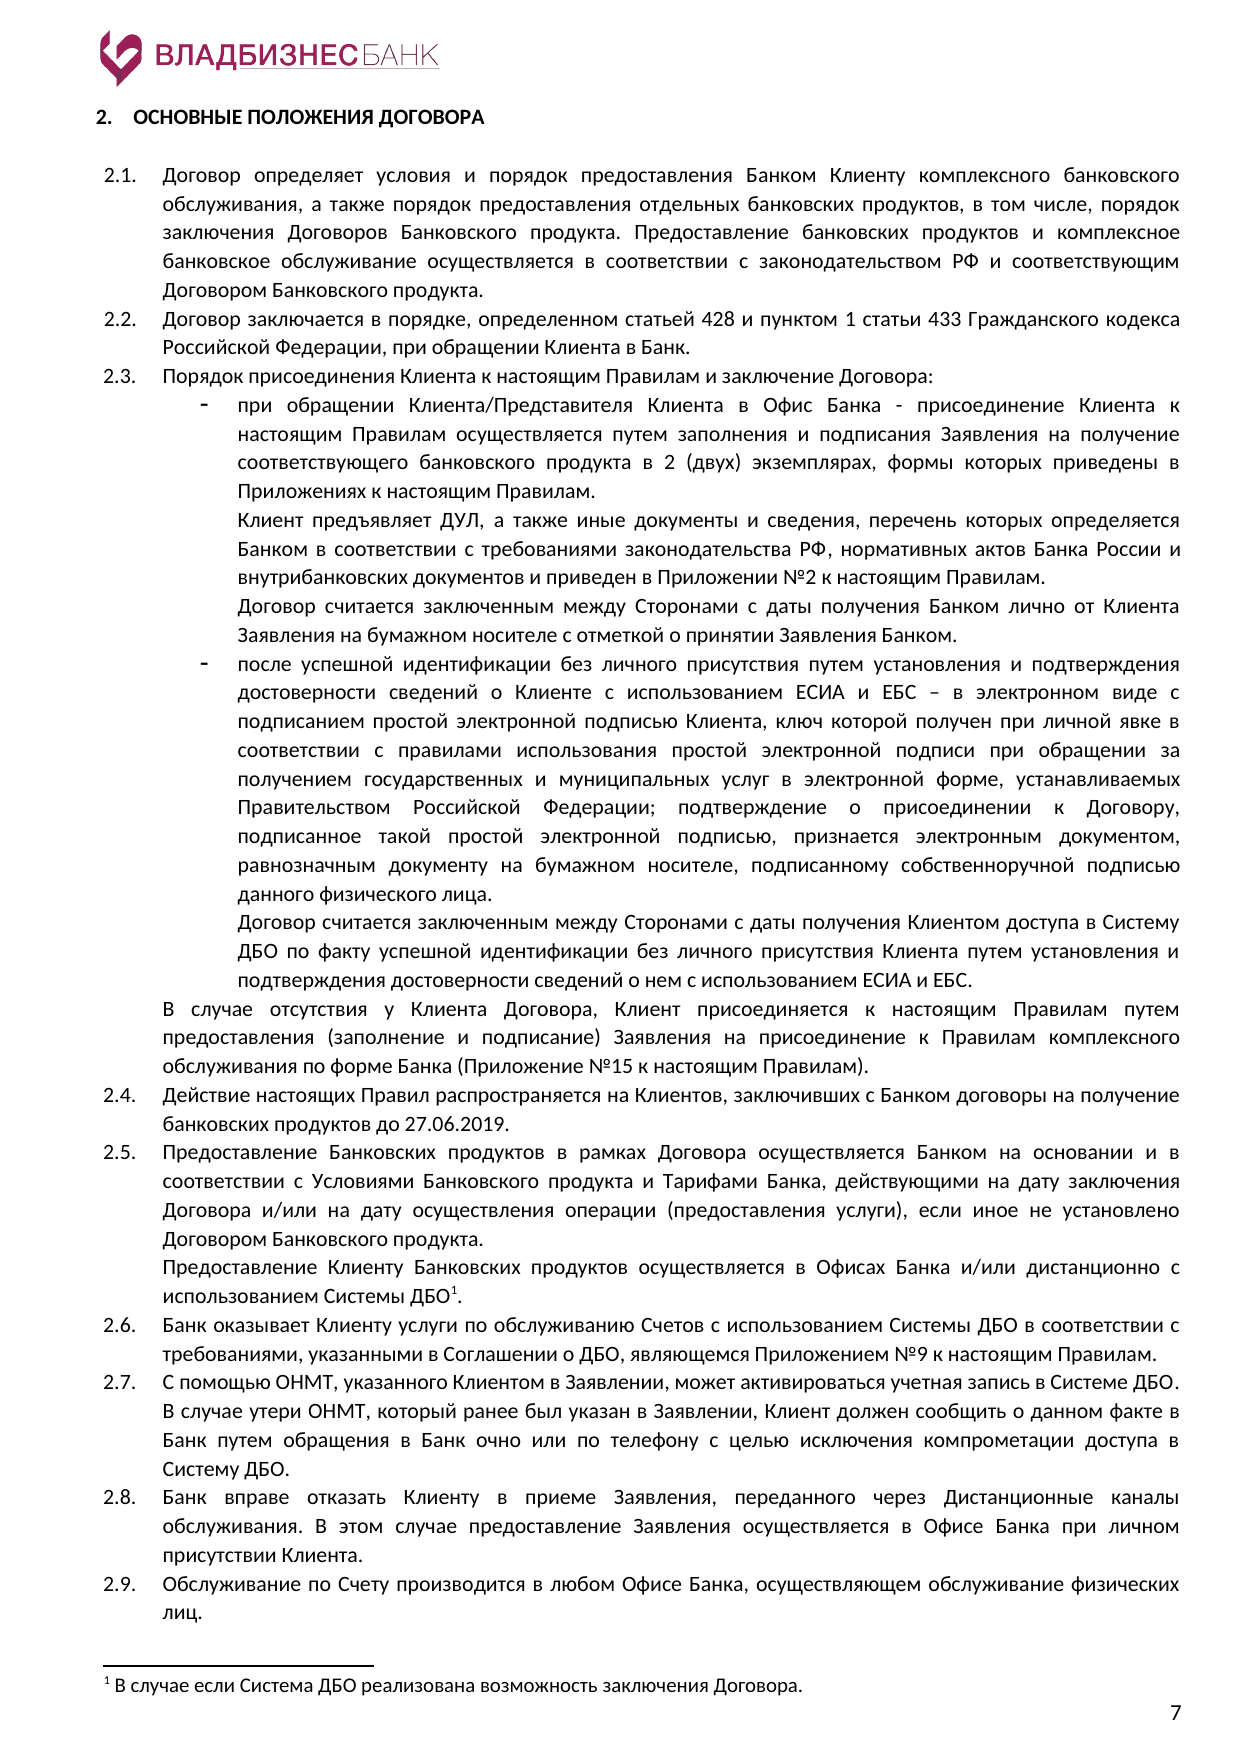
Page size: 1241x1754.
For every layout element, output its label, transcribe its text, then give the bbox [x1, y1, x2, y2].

list Предоставление Банковских продуктов в рамках Договора осуществляется Банком на основании и в соответствии с Условиями Банковского продукта и Тарифами Банка, действующими на дату заключения Договора и/или на дату осуществления операции (предоставления услуги), если иное не установлено Договором Банковского продукта. [103, 1138, 1181, 1251]
list Договор определяет условия и порядок предоставления Банком Клиенту комплексного банковского обслуживания, а также порядок предоставления отдельных банковских продуктов, в том числе, порядок заключения Договоров Банковского продукта. Предоставление банковских продуктов и комплексное банковское обслуживание осуществляется в соответствии с законодательством РФ и соответствующим Договором Банковского продукта. [103, 161, 1181, 303]
list Банк оказывает Клиенту услуги по обслуживанию Счетов с использованием Системы ДБО в соответствии с требованиями, указанными в Соглашении о ДБО, являющемся Приложением №9 к настоящим Правилам. [103, 1311, 1181, 1366]
list В случае отсутствия у Клиента Договора, Клиент присоединяется к настоящим Правилам путем предоставления (заполнение и подписание) Заявления на присоединение к Правилам комплексного обслуживания по форме Банка (Приложение №15 к настоящим Правилам). [162, 995, 1181, 1079]
list Порядок присоединения Клиента к настоящим Правилам и заключение Договора: [103, 362, 1181, 389]
list В случае утери ОНМТ, который ранее был указан в Заявлении, Клиент должен сообщить о данном факте в Банк путем обращения в Банк очно или по телефону с целью исключения компрометации доступа в Систему ДБО. [162, 1397, 1181, 1481]
list Клиент предъявляет ДУЛ, а также иные документы и сведения, перечень которых определяется Банком в соответствии с требованиями законодательства РФ, нормативных актов Банка России и внутрибанковских документов и приведен в Приложении №2 к настоящим Правилам. [237, 506, 1181, 590]
list Договор заключается в порядке, определенном статьей 428 и пунктом 1 статьи 433 Гражданского кодекса Российской Федерации, при обращении Клиента в Банк. [103, 305, 1181, 360]
picture [59, 29, 480, 89]
list С помощью ОНМТ, указанного Клиентом в Заявлении, может активироваться учетная запись в Системе ДБО. [103, 1368, 1181, 1395]
list при обращении Клиента/Представителя Клиента в Офис Банка - присоединение Клиента к настоящим Правилам осуществляется путем заполнения и подписания Заявления на получение соответствующего банковского продукта в 2 (двух) экземплярах, формы которых приведены в Приложениях к настоящим Правилам. [200, 391, 1181, 504]
list Банк вправе отказать Клиенту в приеме Заявления, переданного через Дистанционные каналы обслуживания. В этом случае предоставление Заявления осуществляется в Офисе Банка при личном присутствии Клиента. [103, 1483, 1181, 1568]
list после успешной идентификации без личного присутствия путем установления и подтверждения достоверности сведений о Клиенте с использованием ЕСИА и ЕБС – в электронном виде с подписанием простой электронной подписью Клиента, ключ которой получен при личной явке в соответствии с правилами использования простой электронной подписи при обращении за получением государственных и муниципальных услуг в электронной форме, устанавливаемых Правительством Российской Федерации; подтверждение о присоединении к Договору, подписанное такой простой электронной подписью, признается электронным документом, равнозначным документу на бумажном носителе, подписанному собственноручной подписью данного физического лица. [200, 650, 1181, 906]
subtitle ОСНОВНЫЕ ПОЛОЖЕНИЯ ДОГОВОРА [96, 103, 1181, 130]
list Действие настоящих Правил распространяется на Клиентов, заключивших с Банком договоры на получение банковских продуктов до 27.06.2019. [103, 1081, 1181, 1136]
list Договор считается заключенным между Сторонами с даты получения Клиентом доступа в Систему ДБО по факту успешной идентификации без личного присутствия Клиента путем установления и подтверждения достоверности сведений о нем с использованием ЕСИА и ЕБС. [237, 908, 1181, 993]
list Обслуживание по Счету производится в любом Офисе Банка, осуществляющем обслуживание физических лиц. [103, 1570, 1181, 1625]
list Предоставление Клиенту Банковских продуктов осуществляется в Офисах Банка и/или дистанционно с использованием Системы ДБО. [162, 1253, 1181, 1309]
list Договор считается заключенным между Сторонами с даты получения Банком лично от Клиента Заявления на бумажном носителе с отметкой о принятии Заявления Банком. [237, 592, 1181, 648]
